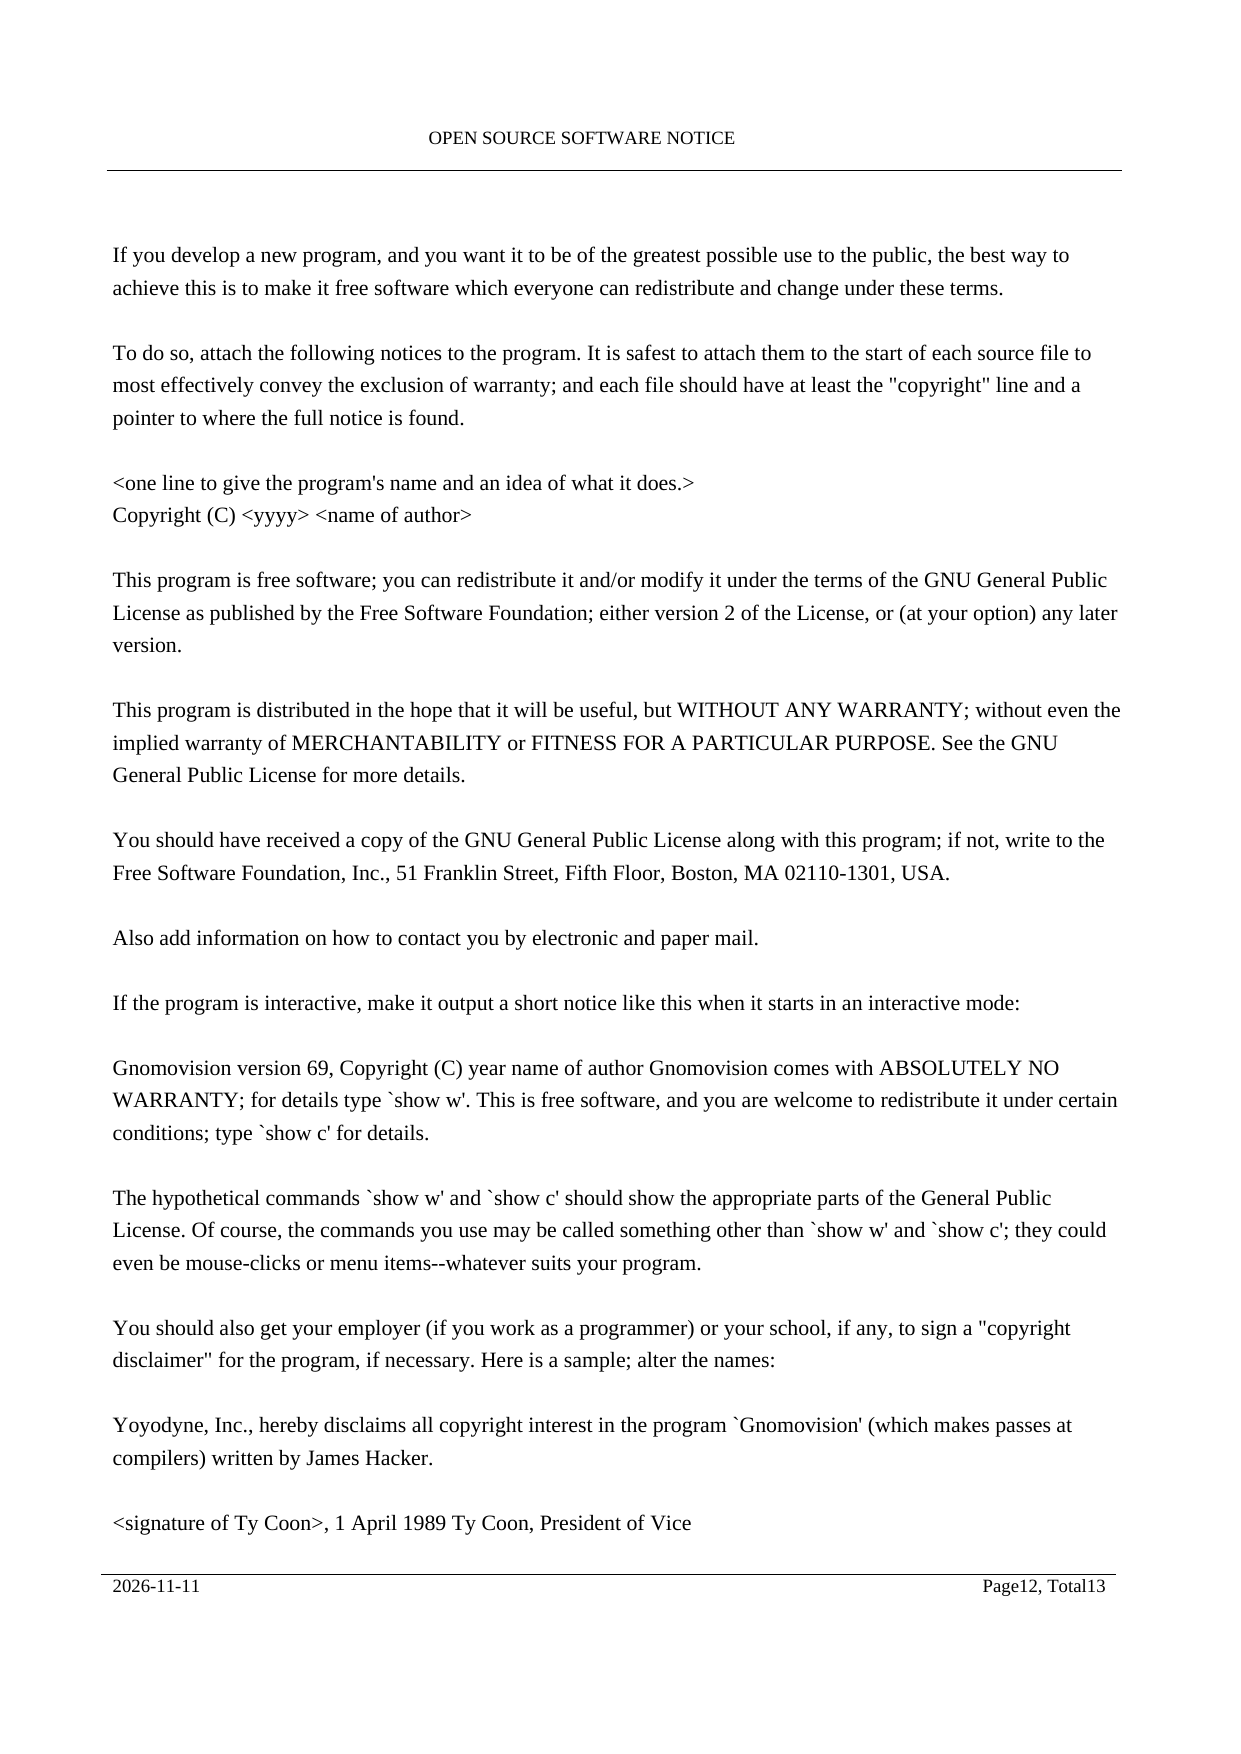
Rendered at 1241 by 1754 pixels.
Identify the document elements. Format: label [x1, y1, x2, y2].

text [112, 206, 1128, 1539]
